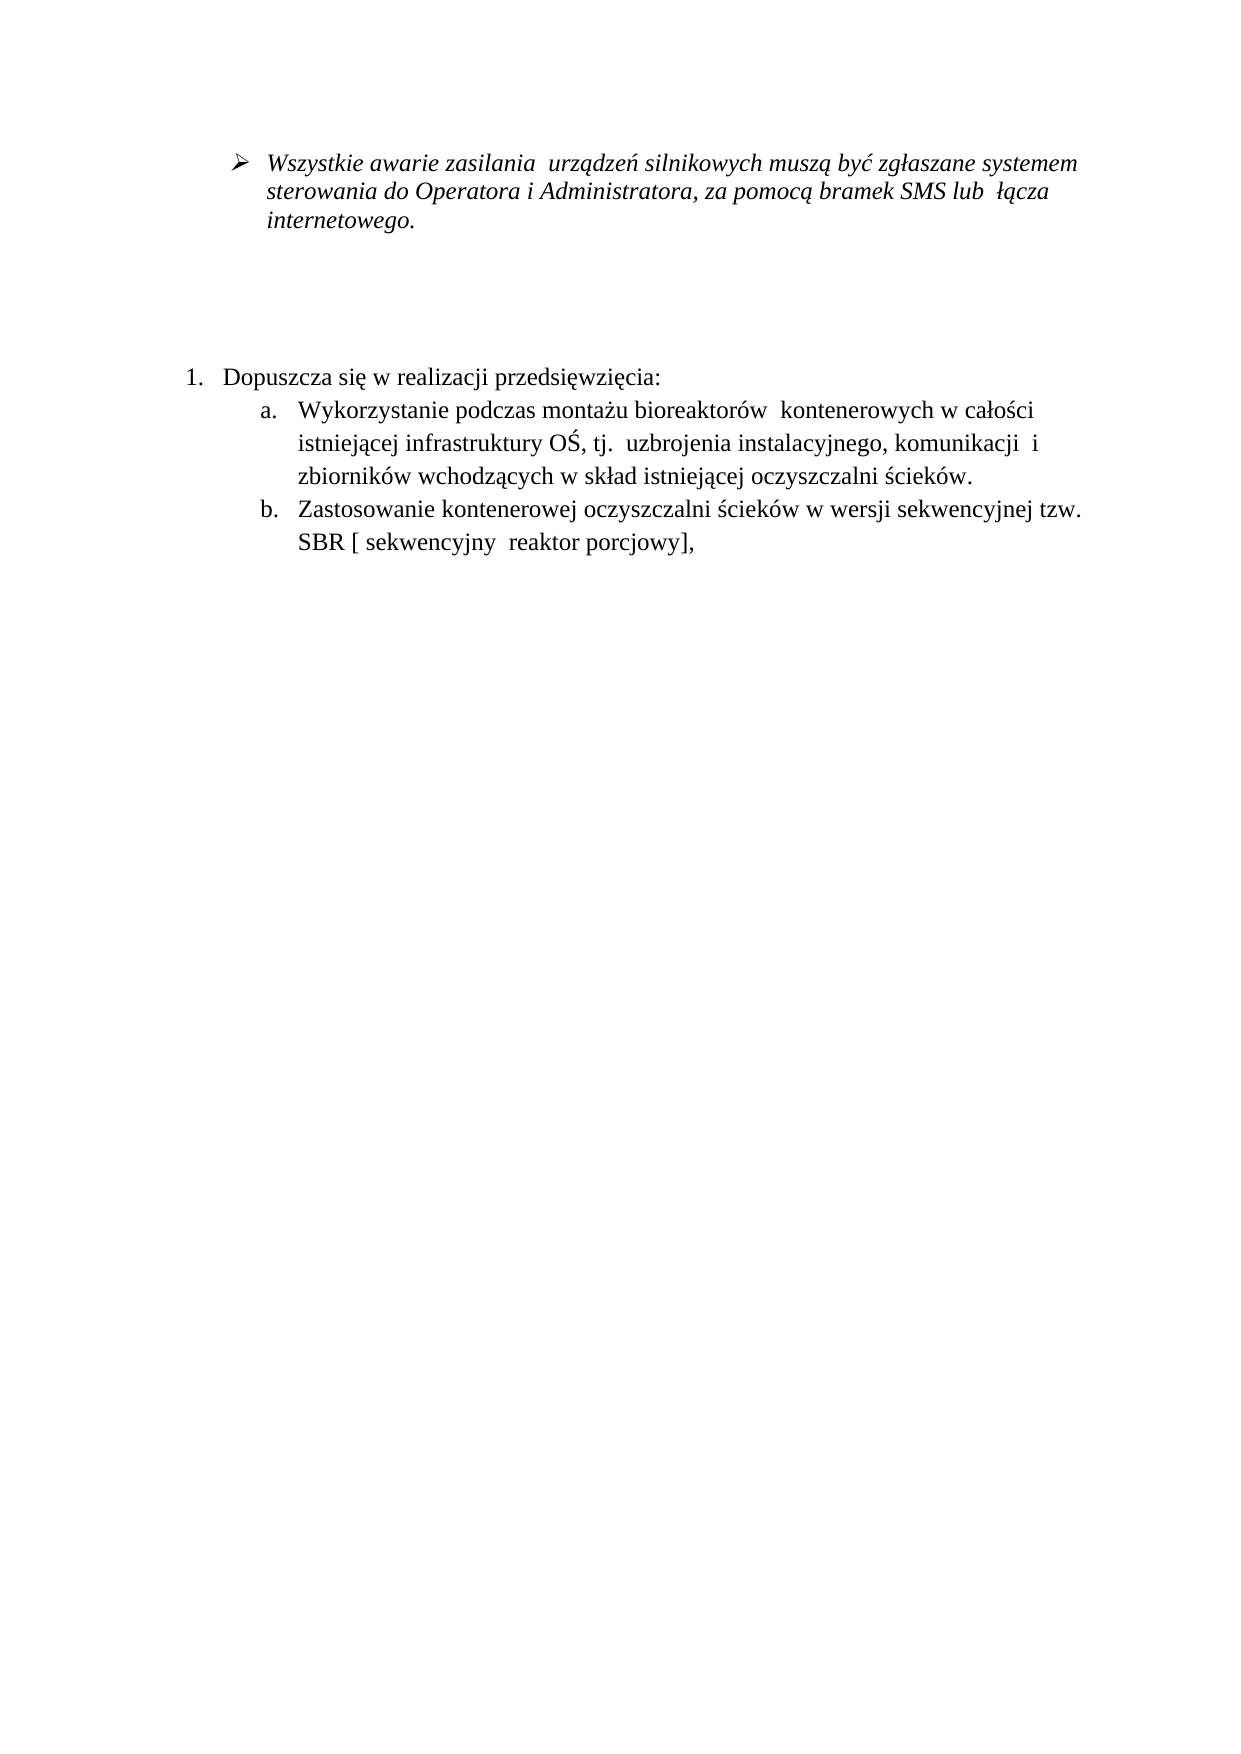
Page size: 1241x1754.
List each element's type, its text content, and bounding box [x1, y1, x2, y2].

list Zastosowanie kontenerowej oczyszczalni ścieków w wersji sekwencyjnej tzw. SBR [ sekwencyjny reaktor porcjowy], [260, 494, 1093, 556]
list Dopuszcza się w realizacji przedsięwzięcia: [185, 362, 1093, 391]
list Wykorzystanie podczas montażu bioreaktorów kontenerowych w całości istniejącej infrastruktury OŚ, tj. uzbrojenia instalacyjnego, komunikacji i zbiorników wchodzących w skład istniejącej oczyszczalni ścieków. [260, 395, 1093, 489]
list Wszystkie awarie zasilania urządzeń silnikowych muszą być zgłaszane systemem sterowania do Operatora i Administratora, za pomocą bramek SMS lub łącza internetowego. [229, 148, 1093, 234]
